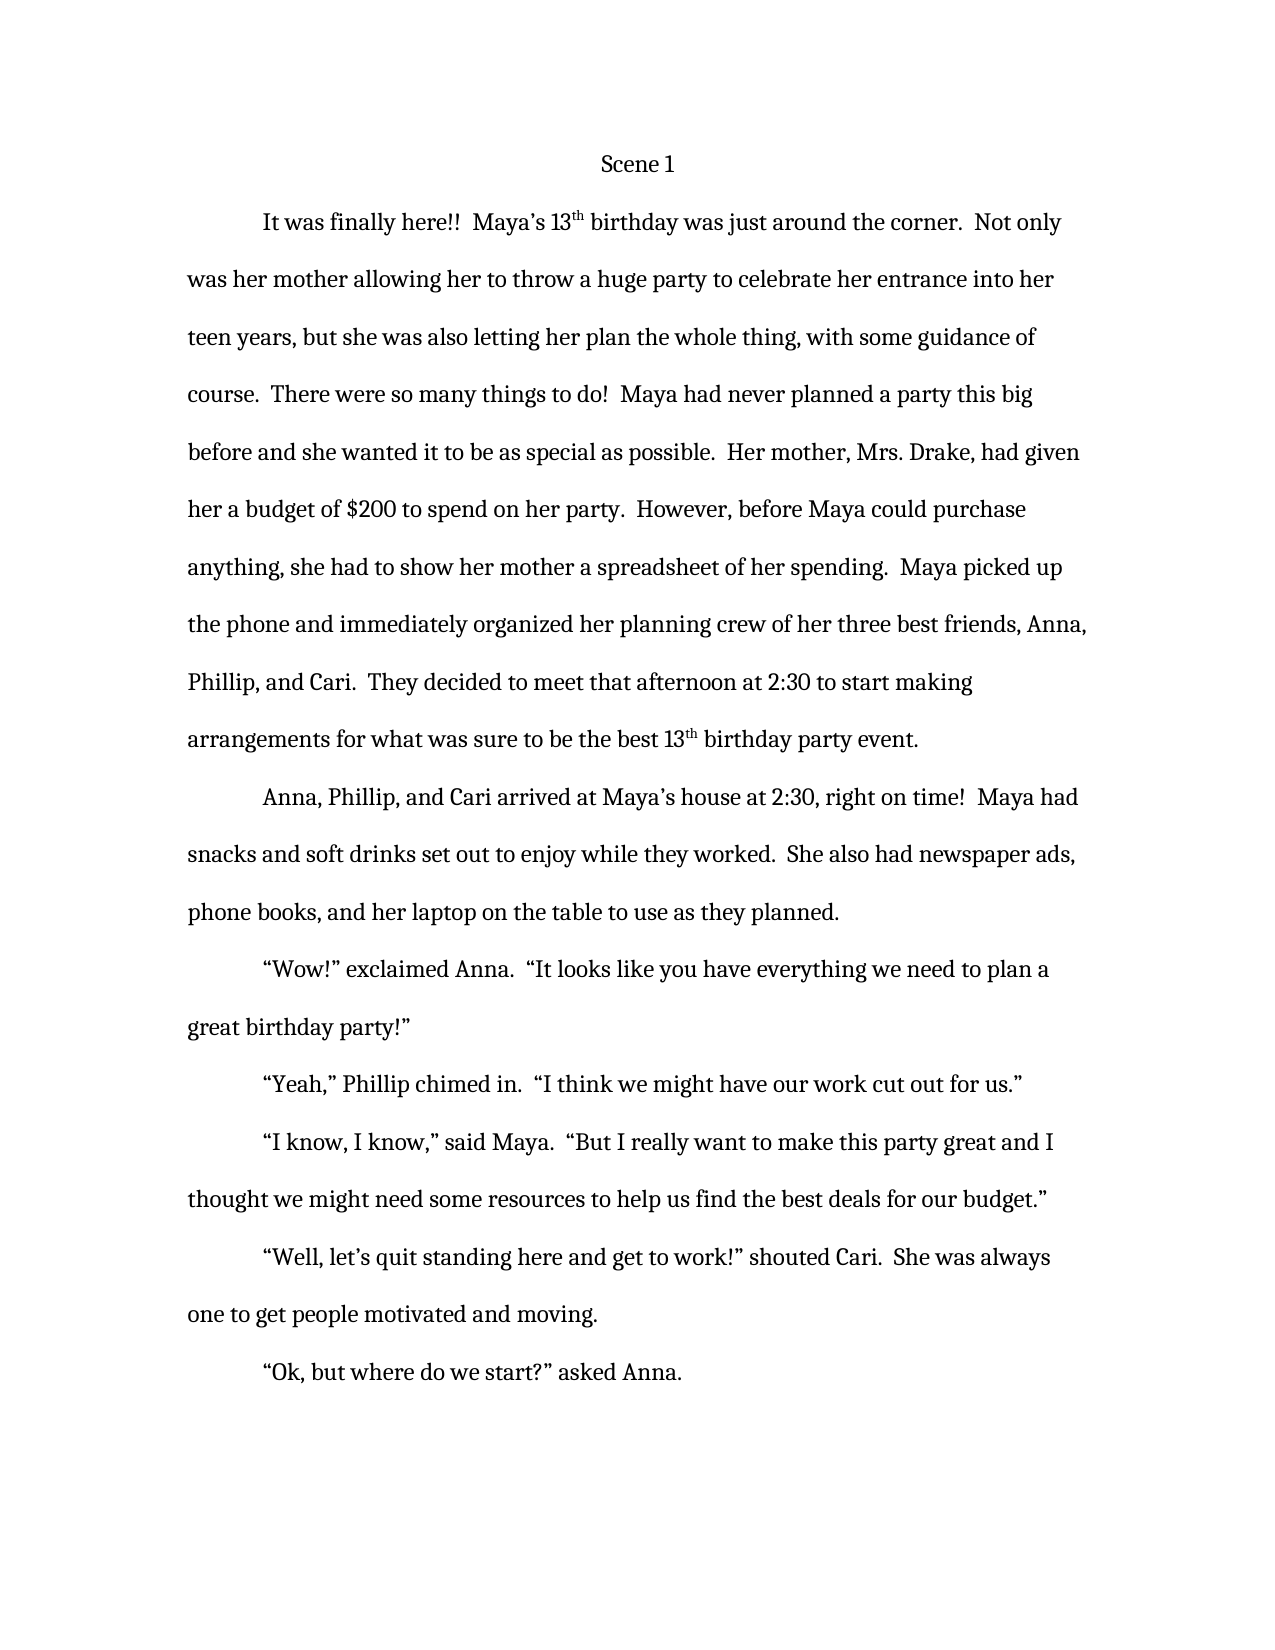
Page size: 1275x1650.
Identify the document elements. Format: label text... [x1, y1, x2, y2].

text “I know, I know,” said Maya. “But I really want to make this party great and I thought we might need some resources to help us find the best deals for our budget.” [187, 1127, 1087, 1214]
text “Wow!” exclaimed Anna. “It looks like you have everything we need to plan a great birthday party!” [187, 955, 1087, 1041]
text “Ok, but where do we start?” asked Anna. [187, 1357, 1087, 1386]
text Anna, Phillip, and Cari arrived at Maya’s house at 2:30, right on time! Maya had snacks and soft drinks set out to enjoy while they worked. She also had newspaper ads, phone books, and her laptop on the table to use as they planned. [187, 782, 1087, 926]
text Scene 1 [187, 150, 1087, 179]
text It was finally here!! Maya’s 13th birthday was just around the corner. Not only was her mother allowing her to throw a huge party to celebrate her entrance into her teen years, but she was also letting her plan the whole thing, with some guidance of course. There were so many things to do! Maya had never planned a party this big before and she wanted it to be as special as possible. Her mother, Mrs. Drake, had given her a budget of $200 to spend on her party. However, before Maya could purchase anything, she had to show her mother a spreadsheet of her spending. Maya picked up the phone and immediately organized her planning crew of her three best friends, Anna, Phillip, and Cari. They decided to meet that afternoon at 2:30 to start making arrangements for what was sure to be the best 13th birthday party event. [187, 207, 1087, 754]
text “Yeah,” Phillip chimed in. “I think we might have our work cut out for us.” [187, 1070, 1087, 1099]
text “Well, let’s quit standing here and get to work!” shouted Cari. She was always one to get people motivated and moving. [187, 1242, 1087, 1329]
